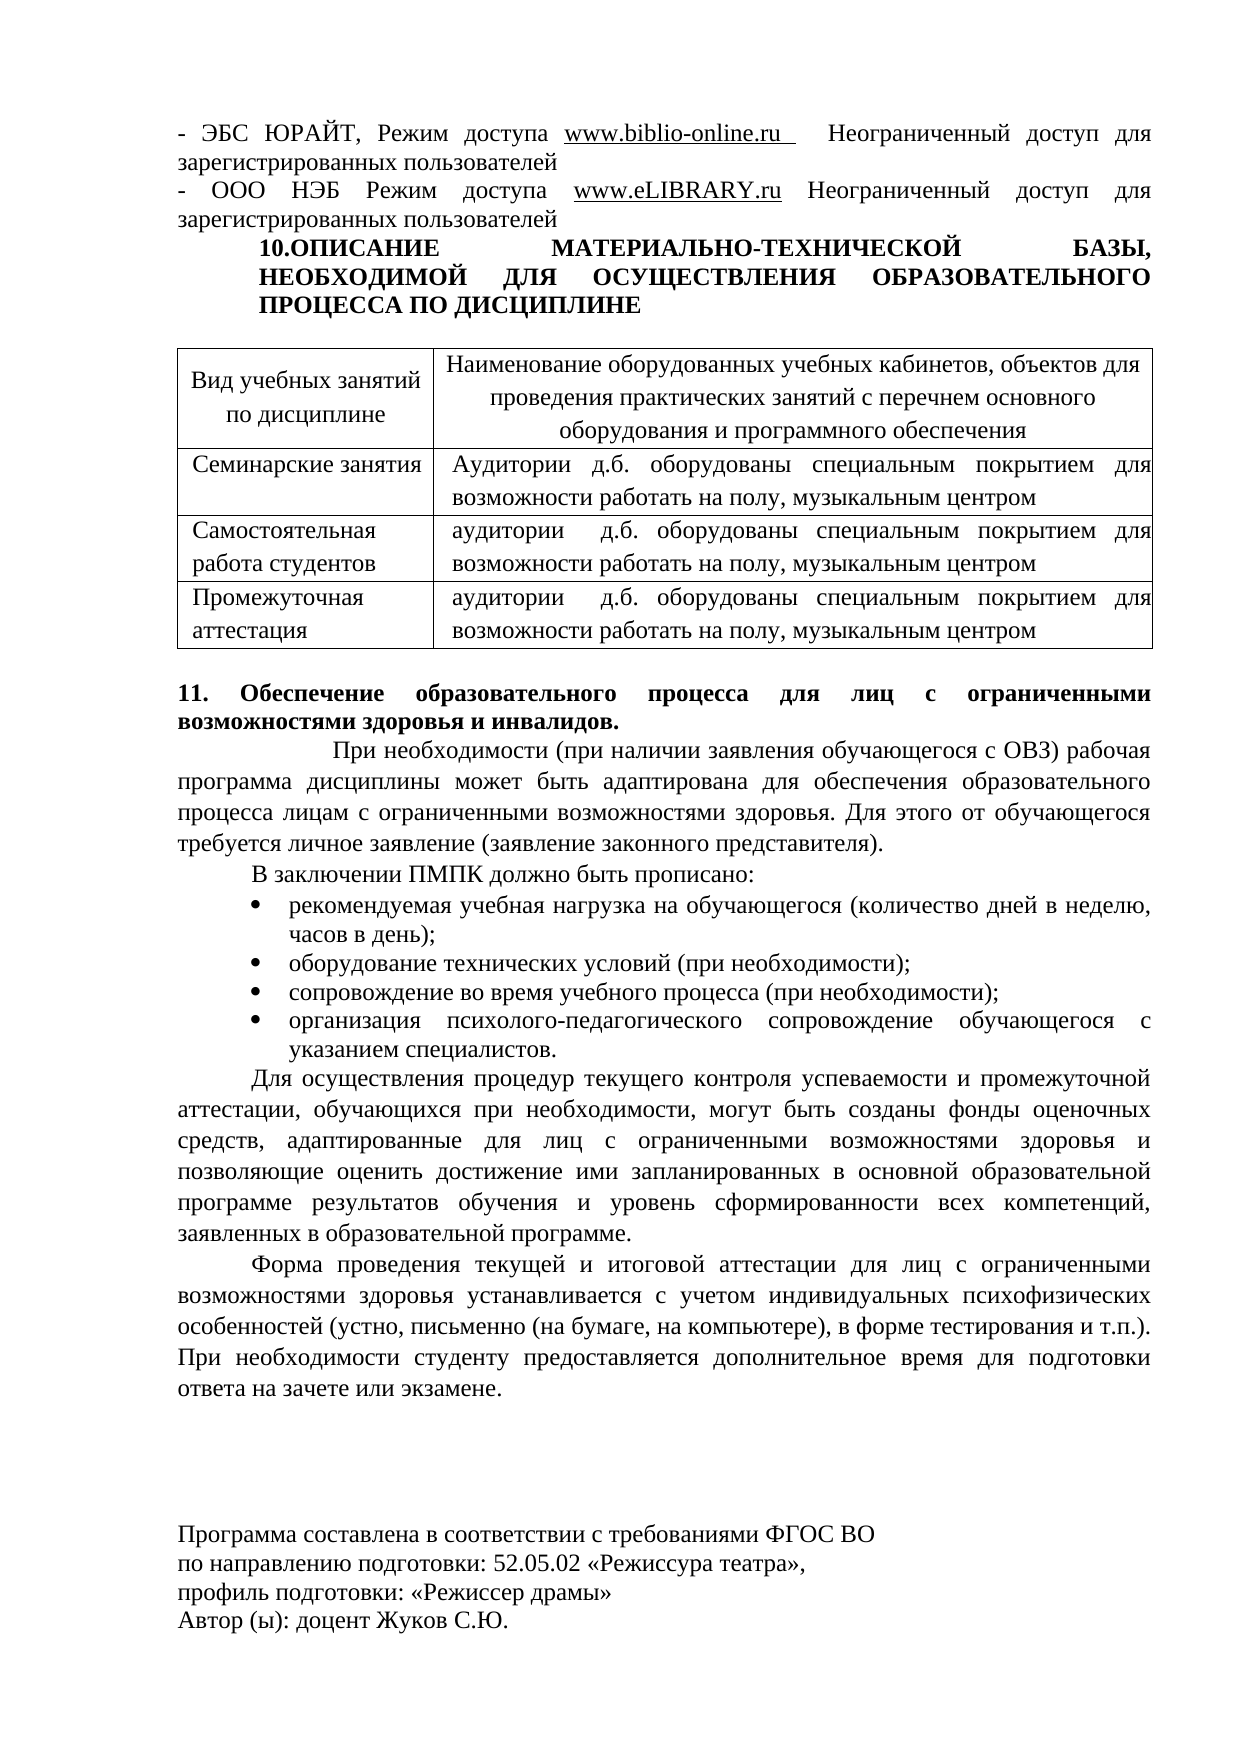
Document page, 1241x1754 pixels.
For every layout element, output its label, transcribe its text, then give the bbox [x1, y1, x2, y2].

table_cell Семинарские занятия [178, 449, 433, 514]
text 11. Обеспечение образовательного процесса для лиц с ограниченными возможностями здоровья и инвалидов. [177, 678, 1152, 735]
list оборудование технических условий (при необходимости); [251, 948, 1152, 977]
table_cell Аудитории д.б. оборудованы специальным покрытием для возможности работать на полу, музыкальным центром [434, 449, 1152, 514]
table_header Вид учебных занятий по дисциплине [178, 349, 433, 448]
table_header Наименование оборудованных учебных кабинетов, объектов для проведения практических занятий с перечнем основного оборудования и программного обеспечения [434, 349, 1152, 448]
text по направлению подготовки: 52.05.02 «Режиссура театра», [177, 1548, 1152, 1577]
text - ЭБС ЮРАЙТ, Режим доступа www.biblio-online.ru Неограниченный доступ для зарегистрированных пользователей [177, 118, 1152, 176]
table_cell Самостоятельная работа студентов [178, 516, 433, 581]
text При необходимости (при наличии заявления обучающегося с ОВЗ) рабочая программа дисциплины может быть адаптирована для обеспечения образовательного процесса лицам с ограниченными возможностями здоровья. Для этого от обучающегося требуется личное заявление (заявление законного представителя). [177, 735, 1152, 857]
text - ООО НЭБ Режим доступа www.eLIBRARY.ru Неограниченный доступ для зарегистрированных пользователей [177, 176, 1152, 233]
list рекомендуемая учебная нагрузка на обучающегося (количество дней в неделю, часов в день); [251, 890, 1152, 948]
text профиль подготовки: «Режиссер драмы» [177, 1577, 1152, 1606]
table_cell Промежуточная аттестация [178, 582, 433, 648]
text Автор (ы): доцент Жуков С.Ю. [177, 1606, 1152, 1634]
list сопровождение во время учебного процесса (при необходимости); [251, 977, 1152, 1005]
text Программа составлена в соответствии с требованиями ФГОС ВО [177, 1519, 1152, 1548]
text Форма проведения текущей и итоговой аттестации для лиц с ограниченными возможностями здоровья устанавливается с учетом индивидуальных психофизических особенностей (устно, письменно (на бумаге, на компьютере), в форме тестирования и т.п.). При необходимости студенту предоставляется дополнительное время для подготовки ответа на зачете или экзамене. [177, 1249, 1152, 1402]
table_cell аудитории д.б. оборудованы специальным покрытием для возможности работать на полу, музыкальным центром [434, 582, 1152, 648]
text В заключении ПМПК должно быть прописано: [177, 859, 1152, 888]
list организация психолого-педагогического сопровождение обучающегося с указанием специалистов. [251, 1005, 1152, 1063]
text Для осуществления процедур текущего контроля успеваемости и промежуточной аттестации, обучающихся при необходимости, могут быть созданы фонды оценочных средств, адаптированные для лиц с ограниченными возможностями здоровья и позволяющие оценить достижение ими запланированных в основной образовательной программе результатов обучения и уровень сформированности всех компетенций, заявленных в образовательной программе. [177, 1063, 1152, 1247]
table_cell аудитории д.б. оборудованы специальным покрытием для возможности работать на полу, музыкальным центром [434, 516, 1152, 581]
text 10.ОПИСАНИЕ МАТЕРИАЛЬНО-ТЕХНИЧЕСКОЙ БАЗЫ, НЕОБХОДИМОЙ ДЛЯ ОСУЩЕСТВЛЕНИЯ ОБРАЗОВАТЕЛЬНОГО ПРОЦЕССА ПО ДИСЦИПЛИНЕ [258, 233, 1152, 319]
